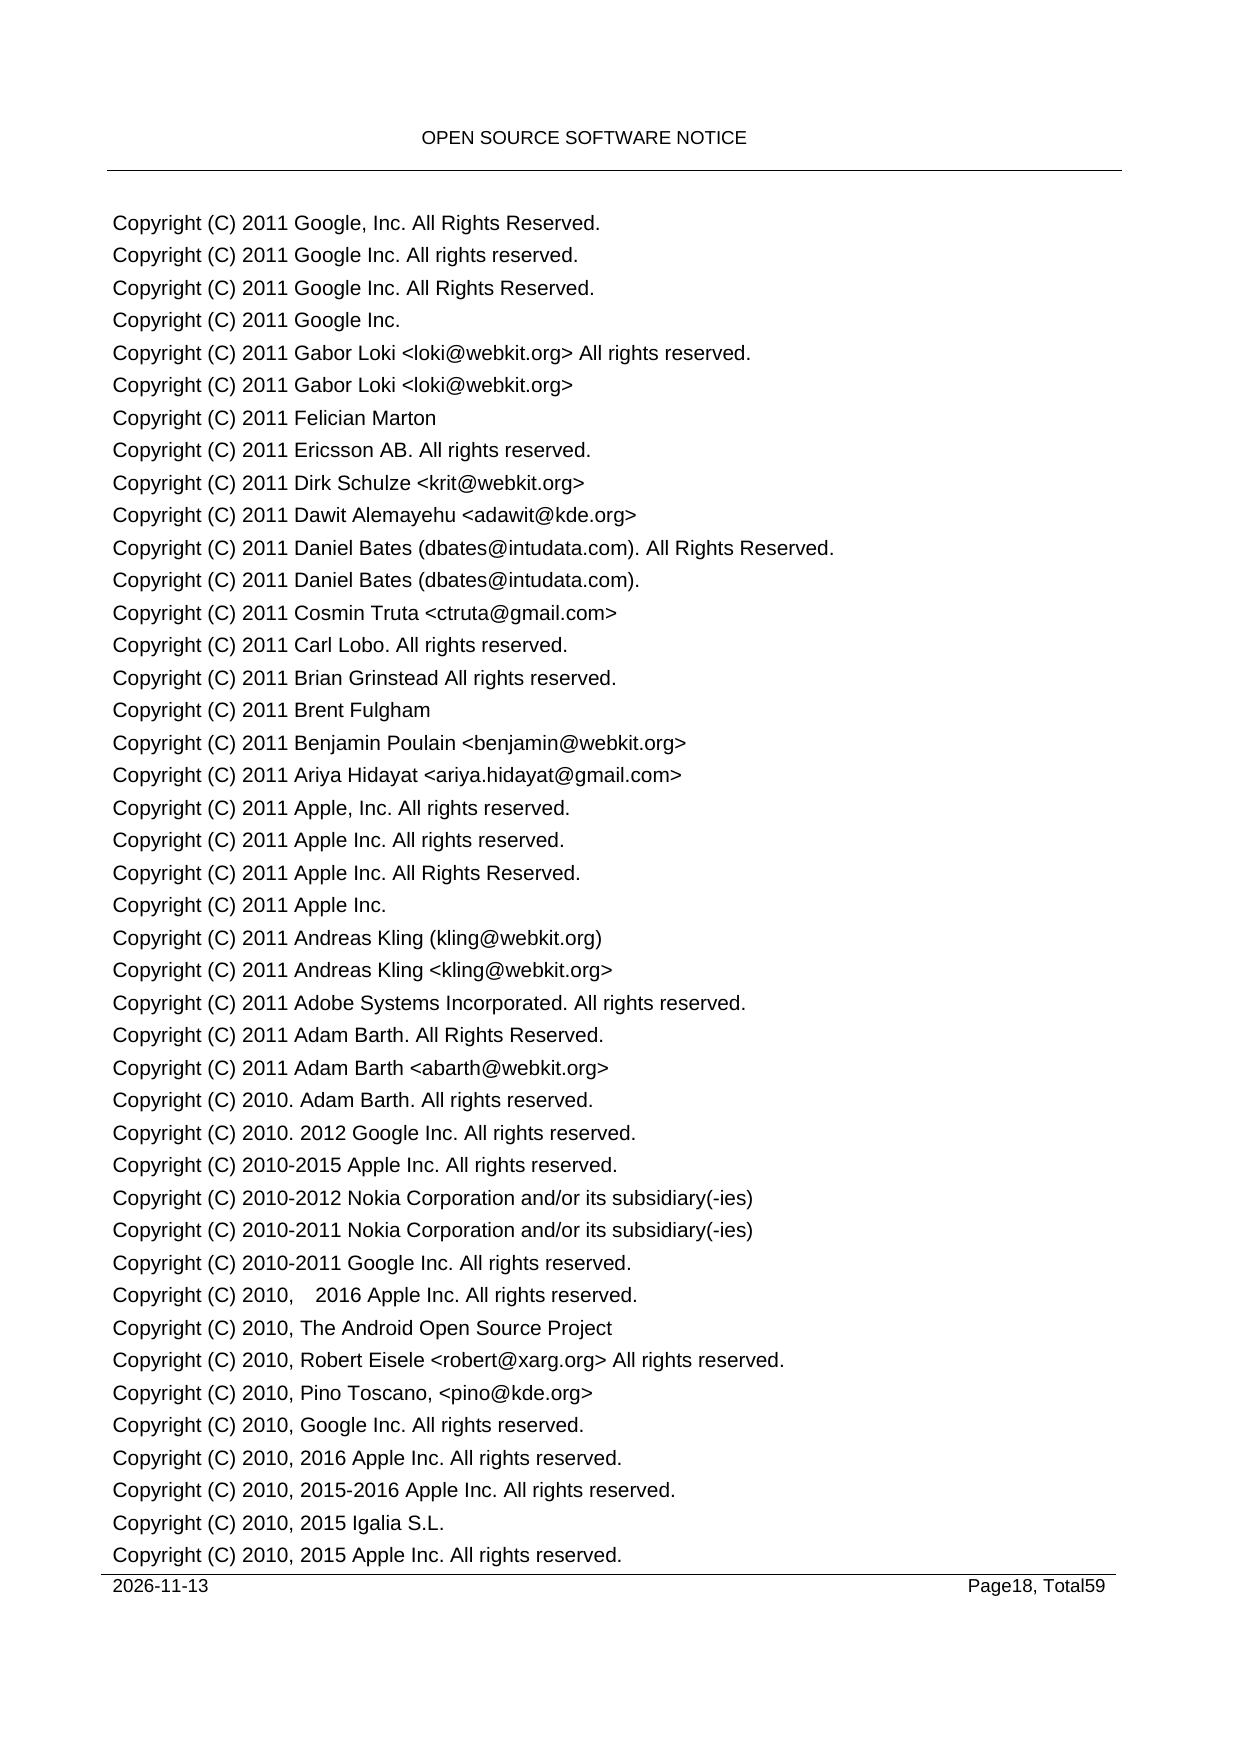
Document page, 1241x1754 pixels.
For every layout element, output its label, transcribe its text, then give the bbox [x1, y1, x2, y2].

text Copyright (C) 2010, 2015-2016 Apple Inc. All rights reserved. [112, 1474, 1128, 1506]
text Copyright (C) 2011 Brent Fulgham [112, 694, 1128, 726]
text Copyright (C) 2010, 2015 Apple Inc. All rights reserved. [112, 1539, 1128, 1571]
text Copyright (C) 2010. 2012 Google Inc. All rights reserved. [112, 1116, 1128, 1149]
text Copyright (C) 2010, 2016 Apple Inc. All rights reserved. [112, 1441, 1128, 1474]
text Copyright (C) 2011 Cosmin Truta <ctruta@gmail.com> [112, 596, 1128, 629]
text Copyright (C) 2011 Google Inc. All Rights Reserved. [112, 271, 1128, 304]
text Copyright (C) 2011 Adobe Systems Incorporated. All rights reserved. [112, 986, 1128, 1019]
text Copyright (C) 2010-2012 Nokia Corporation and/or its subsidiary(-ies) [112, 1181, 1128, 1214]
text Copyright (C) 2010, 2015 Igalia S.L. [112, 1506, 1128, 1539]
text Copyright (C) 2011 Apple Inc. All rights reserved. [112, 824, 1128, 856]
text Copyright (C) 2011 Daniel Bates (dbates@intudata.com). All Rights Reserved. [112, 531, 1128, 564]
text Copyright (C) 2010, Pino Toscano, <pino@kde.org> [112, 1376, 1128, 1409]
text Copyright (C) 2011 Dawit Alemayehu <adawit@kde.org> [112, 499, 1128, 531]
text Copyright (C) 2010-2011 Google Inc. All rights reserved. [112, 1246, 1128, 1279]
text Copyright (C) 2011 Carl Lobo. All rights reserved. [112, 629, 1128, 661]
text Copyright (C) 2010, 2016 Apple Inc. All rights reserved. [112, 1279, 1128, 1311]
text Copyright (C) 2011 Apple, Inc. All rights reserved. [112, 791, 1128, 824]
text Copyright (C) 2011 Ericsson AB. All rights reserved. [112, 434, 1128, 466]
text Copyright (C) 2010, Google Inc. All rights reserved. [112, 1409, 1128, 1441]
text Copyright (C) 2010, Robert Eisele <robert@xarg.org> All rights reserved. [112, 1344, 1128, 1376]
text Copyright (C) 2010, The Android Open Source Project [112, 1311, 1128, 1344]
text Copyright (C) 2011 Google Inc. All rights reserved. [112, 239, 1128, 271]
text Copyright (C) 2011 Google, Inc. All Rights Reserved. [112, 206, 1128, 239]
text Copyright (C) 2011 Daniel Bates (dbates@intudata.com). [112, 564, 1128, 596]
text Copyright (C) 2010. Adam Barth. All rights reserved. [112, 1084, 1128, 1116]
text Copyright (C) 2011 Gabor Loki <loki@webkit.org> All rights reserved. [112, 336, 1128, 369]
text Copyright (C) 2011 Benjamin Poulain <benjamin@webkit.org> [112, 726, 1128, 759]
text Copyright (C) 2011 Apple Inc. All Rights Reserved. [112, 856, 1128, 889]
text Copyright (C) 2011 Felician Marton [112, 401, 1128, 434]
text Copyright (C) 2011 Adam Barth <abarth@webkit.org> [112, 1051, 1128, 1084]
text Copyright (C) 2010-2011 Nokia Corporation and/or its subsidiary(-ies) [112, 1214, 1128, 1246]
text Copyright (C) 2011 Apple Inc. [112, 889, 1128, 921]
text Copyright (C) 2011 Brian Grinstead All rights reserved. [112, 661, 1128, 694]
text Copyright (C) 2011 Dirk Schulze <krit@webkit.org> [112, 466, 1128, 499]
text Copyright (C) 2011 Google Inc. [112, 304, 1128, 336]
text Copyright (C) 2011 Gabor Loki <loki@webkit.org> [112, 369, 1128, 401]
text Copyright (C) 2011 Ariya Hidayat <ariya.hidayat@gmail.com> [112, 759, 1128, 791]
text Copyright (C) 2010-2015 Apple Inc. All rights reserved. [112, 1149, 1128, 1181]
text Copyright (C) 2011 Andreas Kling (kling@webkit.org) [112, 921, 1128, 954]
text Copyright (C) 2011 Andreas Kling <kling@webkit.org> [112, 954, 1128, 986]
text Copyright (C) 2011 Adam Barth. All Rights Reserved. [112, 1019, 1128, 1051]
